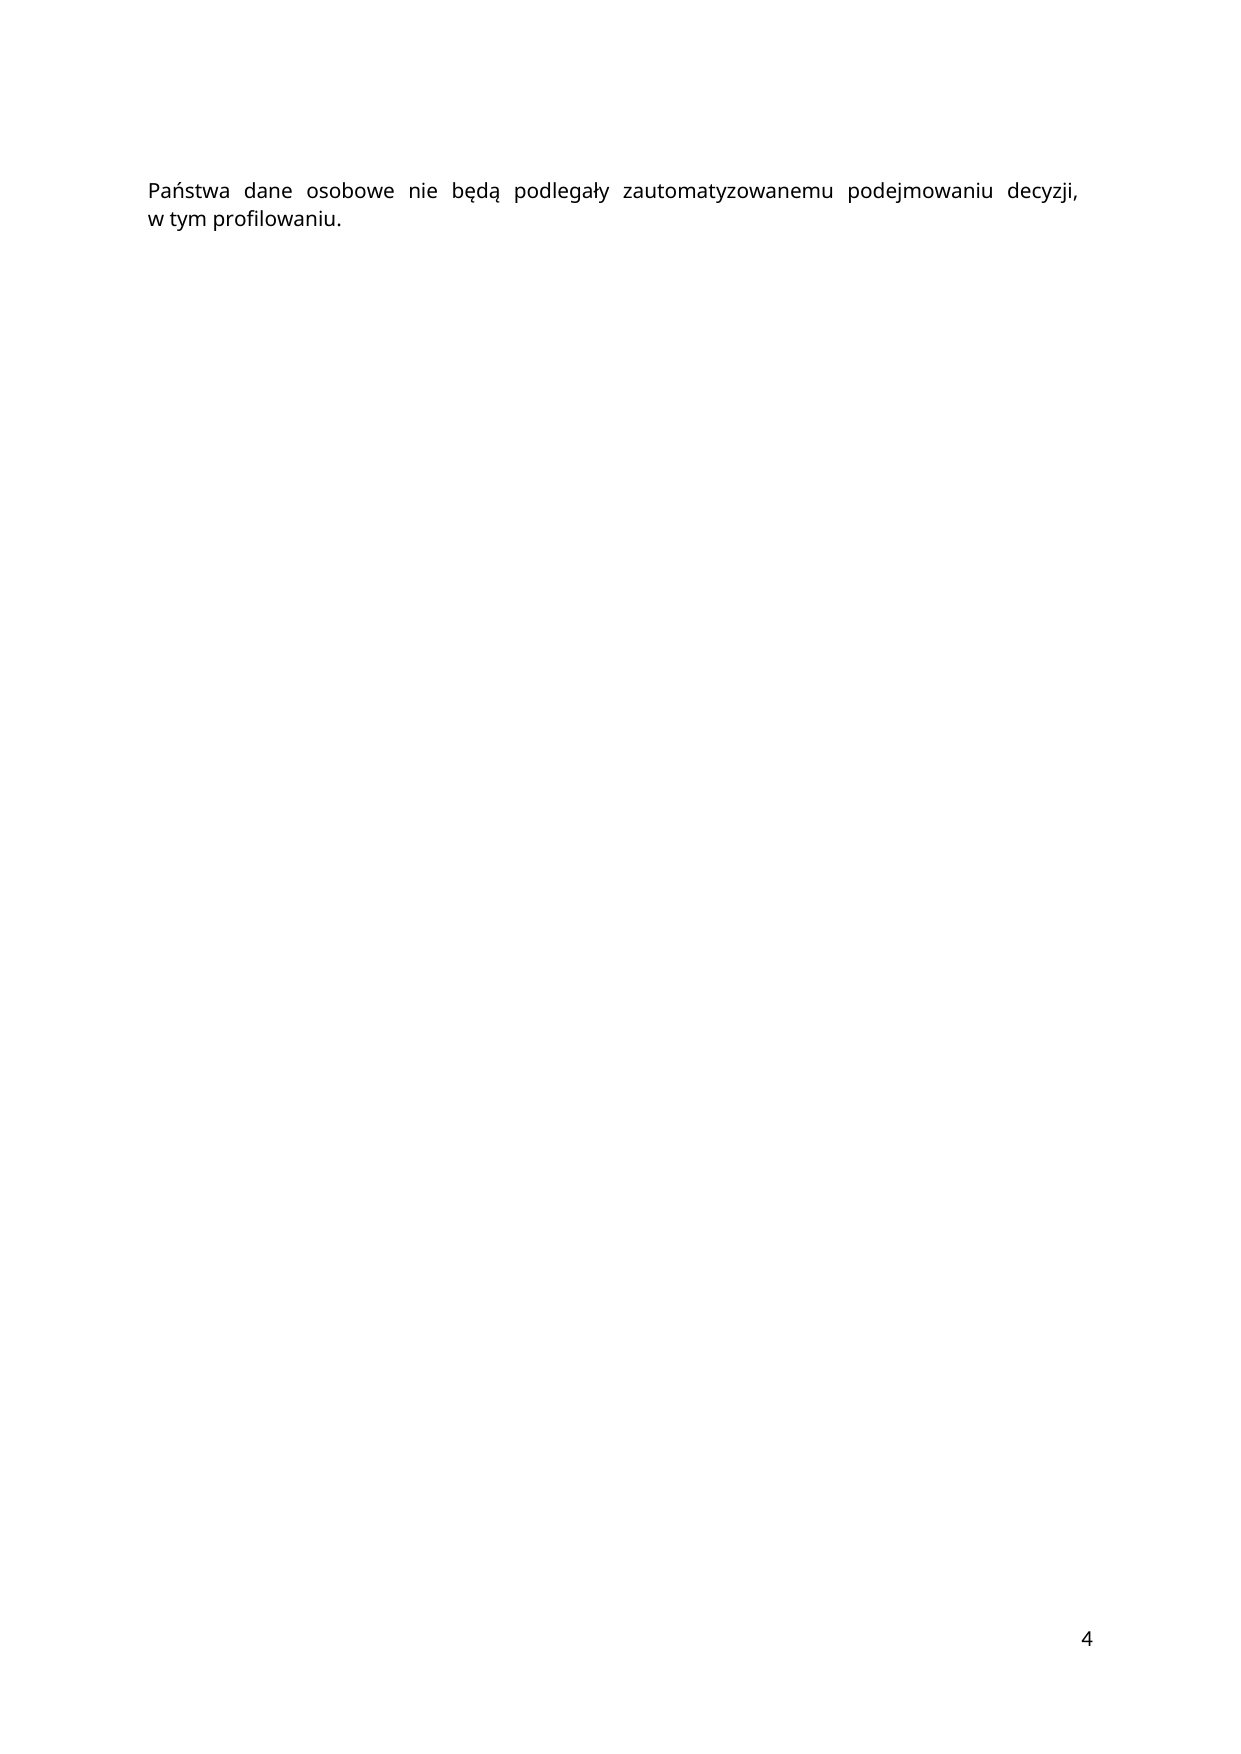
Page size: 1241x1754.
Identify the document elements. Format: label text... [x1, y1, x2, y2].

text Państwa dane osobowe nie będą podlegały zautomatyzowanemu podejmowaniu decyzji, w tym profilowaniu. [148, 176, 1093, 233]
